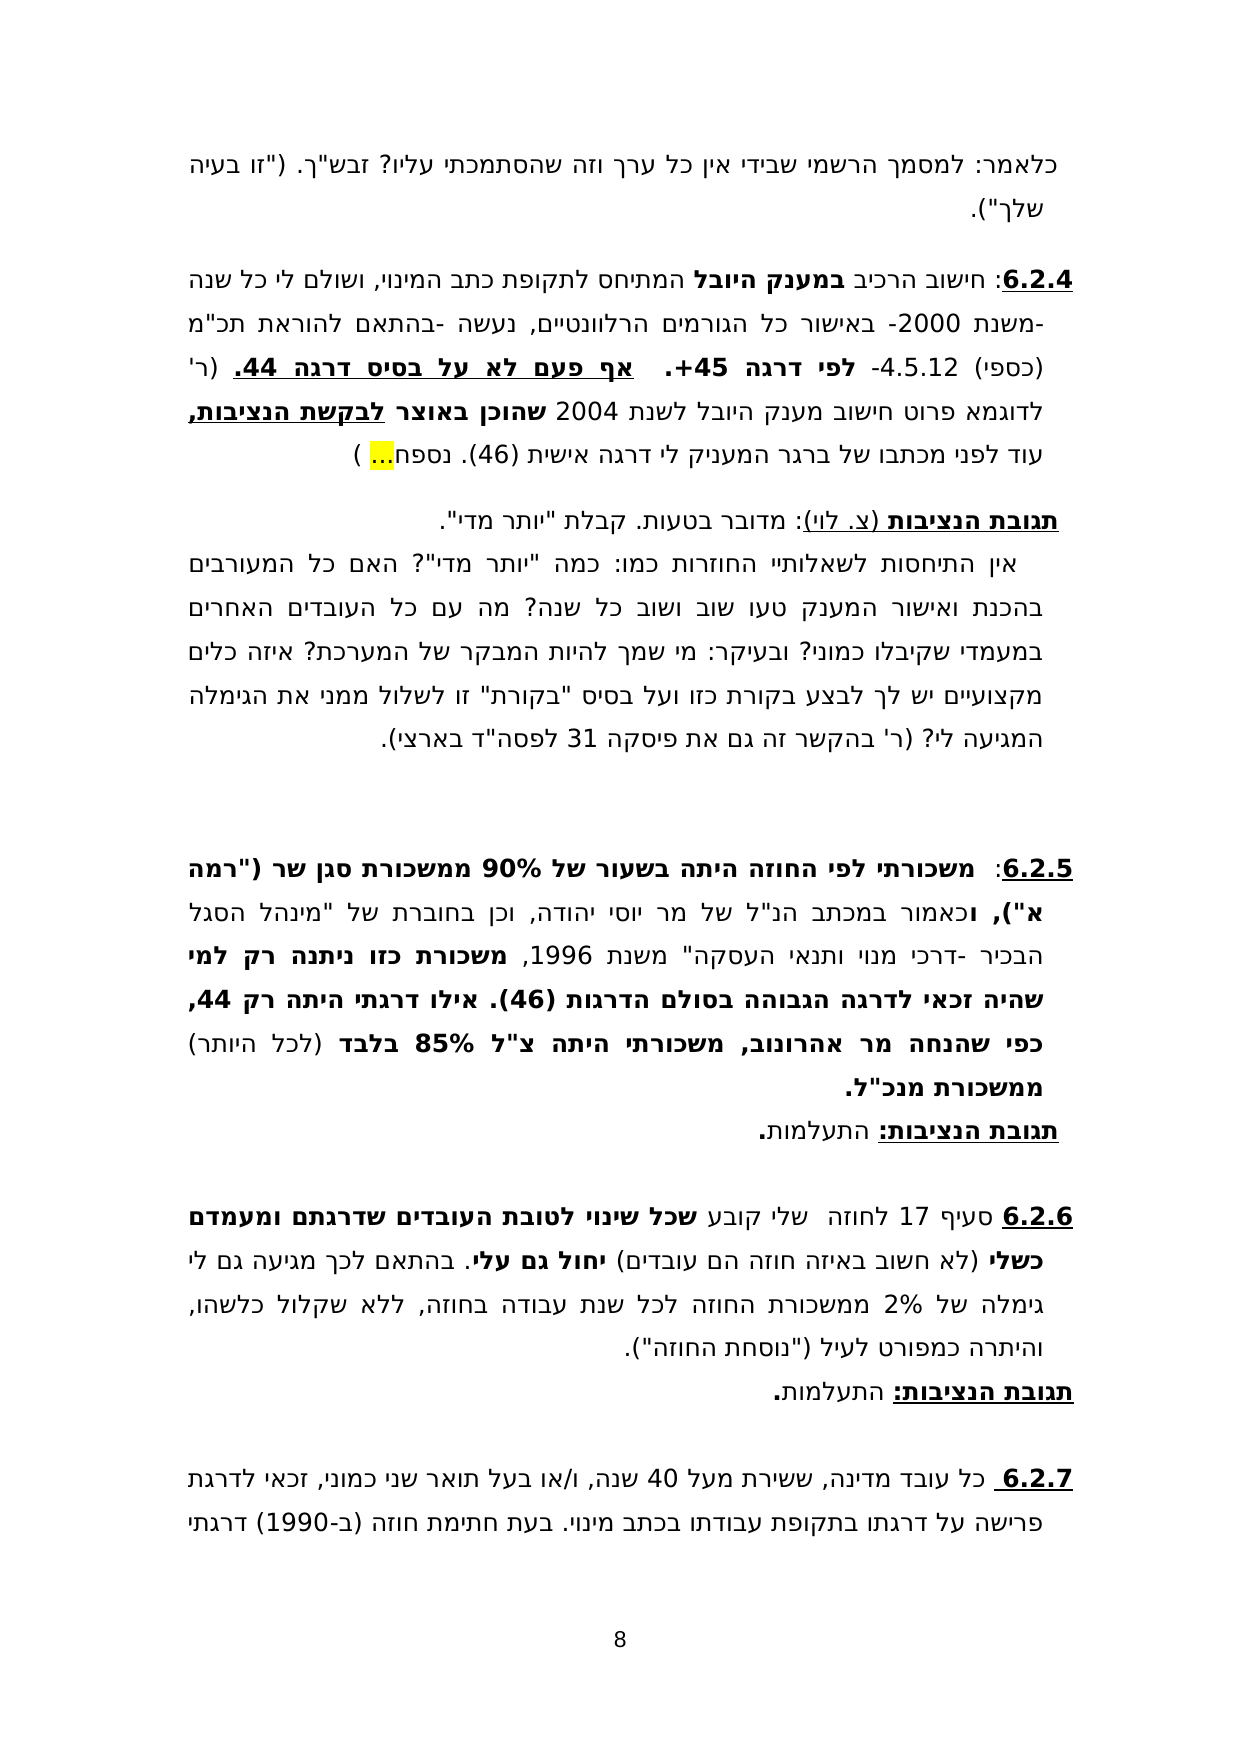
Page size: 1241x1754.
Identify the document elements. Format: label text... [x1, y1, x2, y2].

text תגובת הנציבות: התעלמות. [187, 1117, 1059, 1146]
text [187, 1464, 1073, 1537]
text אין התיחסות לשאלותיי החוזרות כמו: כמה "יותר מדי"? האם כל המעורבים בהכנת ואישור המענק טעו שוב ושוב כל שנה? מה עם כל העובדים האחרים במעמדי שקיבלו כמוני? ובעיקר: מי שמך להיות המבקר של המערכת? איזה כלים מקצועיים יש לך לבצע בקורת כזו ועל בסיס "בקורת" זו לשלול ממני את הגימלה המגיעה לי? (ר' בהקשר זה גם את פיסקה 31 לפסה"ד בארצי). [187, 549, 1059, 754]
text תגובת הנציבות (צ. לוי): מדובר בטעות. קבלת "יותר מדי". [187, 506, 1059, 535]
text 6.2.4: חישוב הרכיב במענק היובל המתיחס לתקופת כתב המינוי, ושולם לי כל שנה -משנת 2000- באישור כל הגורמים הרלוונטיים, נעשה -בהתאם להוראת תכ"מ (כספי) 4.5.12- לפי דרגה 45+. אף פעם לא על בסיס דרגה 44. (ר' לדוגמא פרוט חישוב מענק היובל לשנת 2004 שהוכן באוצר לבקשת הנציבות, עוד לפני מכתבו של ברגר המעניק לי דרגה אישית (46). נספח... ) [187, 266, 1073, 470]
text כלאמר: למסמך הרשמי שבידי אין כל ערך וזה שהסתמכתי עליו? זבש"ך. ("זו בעיה שלך"). [187, 150, 1059, 223]
text 6.2.5: משכורתי לפי החוזה היתה בשעור של 90% ממשכורת סגן שר ("רמה א"), וכאמור במכתב הנ"ל של מר יוסי יהודה, וכן בחוברת של "מינהל הסגל הבכיר -דרכי מנוי ותנאי העסקה" משנת 1996, משכורת כזו ניתנה רק למי שהיה זכאי לדרגה הגבוהה בסולם הדרגות (46). אילו דרגתי היתה רק 44, כפי שהנחה מר אהרונוב, משכורתי היתה צ"ל 85% בלבד (לכל היותר) ממשכורת מנכ"ל. [187, 854, 1073, 1102]
text 6.2.6 סעיף 17 לחוזה שלי קובע שכל שינוי לטובת העובדים שדרגתם ומעמדם כשלי (לא חשוב באיזה חוזה הם עובדים) יחול גם עלי. בהתאם לכך מגיעה גם לי גימלה של 2% ממשכורת החוזה לכל שנת עבודה בחוזה, ללא שקלול כלשהו, והיתרה כמפורט לעיל ("נוסחת החוזה"). [187, 1202, 1073, 1363]
text תגובת הנציבות: התעלמות. [187, 1377, 1073, 1406]
